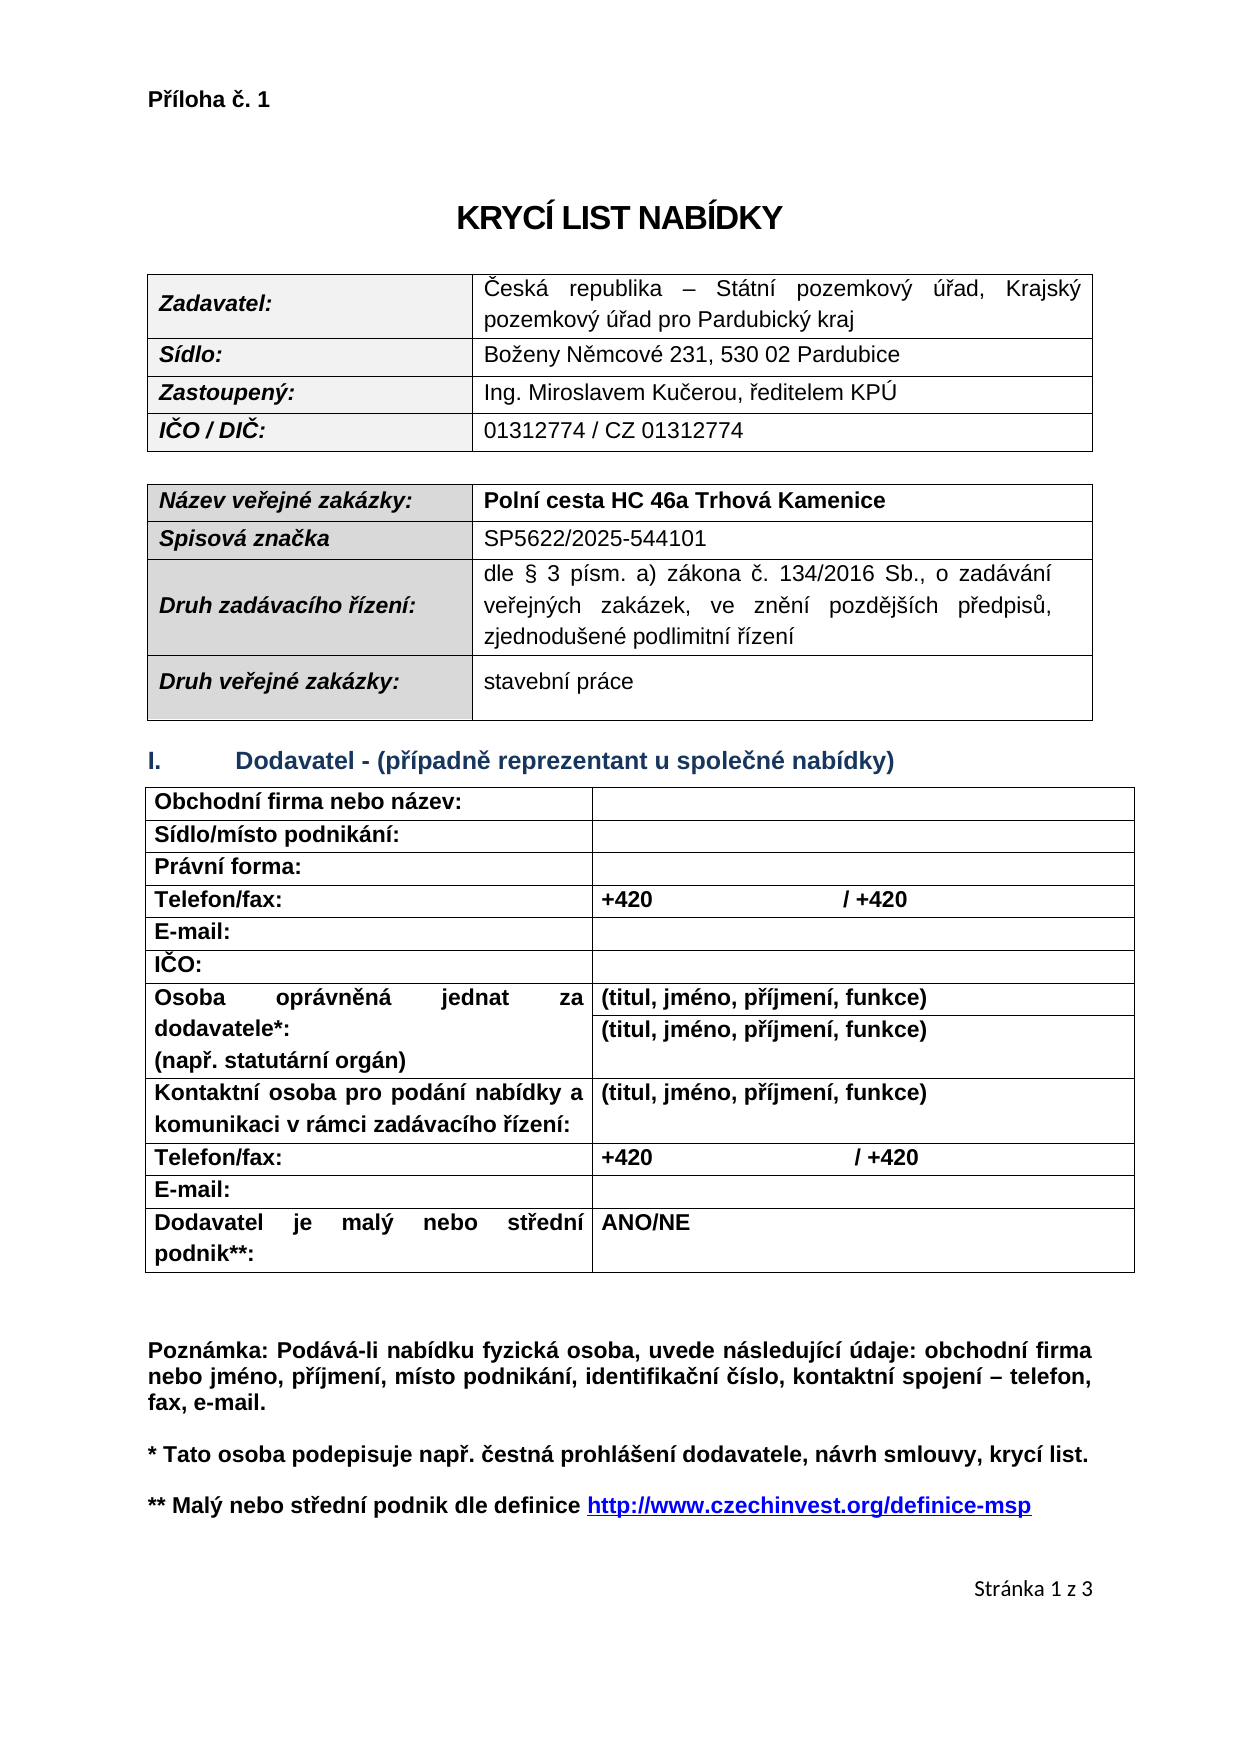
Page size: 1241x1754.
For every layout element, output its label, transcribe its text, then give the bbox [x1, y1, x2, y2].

table_header Název veřejné zakázky: [148, 485, 472, 521]
table_header Česká republika – Státní pozemkový úřad, Krajský pozemkový úřad pro Pardubický kraj [473, 275, 1092, 338]
table_cell Osoba oprávněná jednat za dodavatele*: (např. statutární orgán) [146, 984, 592, 1078]
table_cell IČO: [146, 951, 592, 982]
subtitle Dodavatel - (případně reprezentant u společné nabídky) [148, 746, 1093, 774]
table_cell +420 / +420 [593, 1144, 1134, 1175]
table_cell Právní forma: [146, 853, 592, 885]
title Krycí list nabídky [148, 198, 1093, 236]
table_cell Zastoupený: [148, 377, 472, 413]
table_cell ANO/NE [593, 1209, 1134, 1272]
table_cell IČO / DIČ: [148, 414, 472, 451]
table_cell (titul, jméno, příjmení, funkce) [593, 1016, 1134, 1078]
table_cell Boženy Němcové 231, 530 02 Pardubice [473, 339, 1092, 376]
table_header Polní cesta HC 46a Trhová Kamenice [473, 485, 1092, 521]
table_header [593, 788, 1134, 819]
table_cell +420 / +420 [593, 886, 1134, 917]
table_cell Telefon/fax: [146, 1144, 592, 1175]
table_cell stavební práce [473, 656, 1092, 719]
table_cell [593, 918, 1134, 950]
table_cell E-mail: [146, 1176, 592, 1208]
text Poznámka: Podává-li nabídku fyzická osoba, uvede následující údaje: obchodní firma nebo jméno, příjmení, místo podnikání, identifikační číslo, kontaktní spojení – telefon, fax, e-mail. [148, 1337, 1093, 1416]
table_cell [593, 951, 1134, 982]
table_cell SP5622/2025-544101 [473, 522, 1092, 559]
table_cell Telefon/fax: [146, 886, 592, 917]
table_cell [593, 821, 1134, 852]
table_header Obchodní firma nebo název: [146, 788, 592, 819]
table_cell dle § 3 písm. a) zákona č. 134/2016 Sb., o zadávání veřejných zakázek, ve znění pozdějších předpisů, zjednodušené podlimitní řízení [473, 560, 1092, 655]
table_cell (titul, jméno, příjmení, funkce) [593, 1079, 1134, 1142]
table_cell Druh zadávacího řízení: [148, 560, 472, 655]
table_cell E-mail: [146, 918, 592, 950]
table_cell Druh veřejné zakázky: [148, 656, 472, 719]
table_cell [593, 853, 1134, 885]
table_cell Dodavatel je malý nebo střední podnik**: [146, 1209, 592, 1272]
table_header Zadavatel: [148, 275, 472, 338]
text ** Malý nebo střední podnik dle definice http://www.czechinvest.org/definice-msp [148, 1492, 1093, 1518]
table_cell 01312774 / CZ 01312774 [473, 414, 1092, 451]
table_cell [593, 1176, 1134, 1208]
table_cell Sídlo/místo podnikání: [146, 821, 592, 852]
table_cell Sídlo: [148, 339, 472, 376]
table_cell Kontaktní osoba pro podání nabídky a komunikaci v rámci zadávacího řízení: [146, 1079, 592, 1142]
table_cell Spisová značka [148, 522, 472, 559]
text * Tato osoba podepisuje např. čestná prohlášení dodavatele, návrh smlouvy, krycí list. [148, 1441, 1093, 1467]
table_cell (titul, jméno, příjmení, funkce) [593, 984, 1134, 1015]
table_cell Ing. Miroslavem Kučerou, ředitelem KPÚ [473, 377, 1092, 413]
